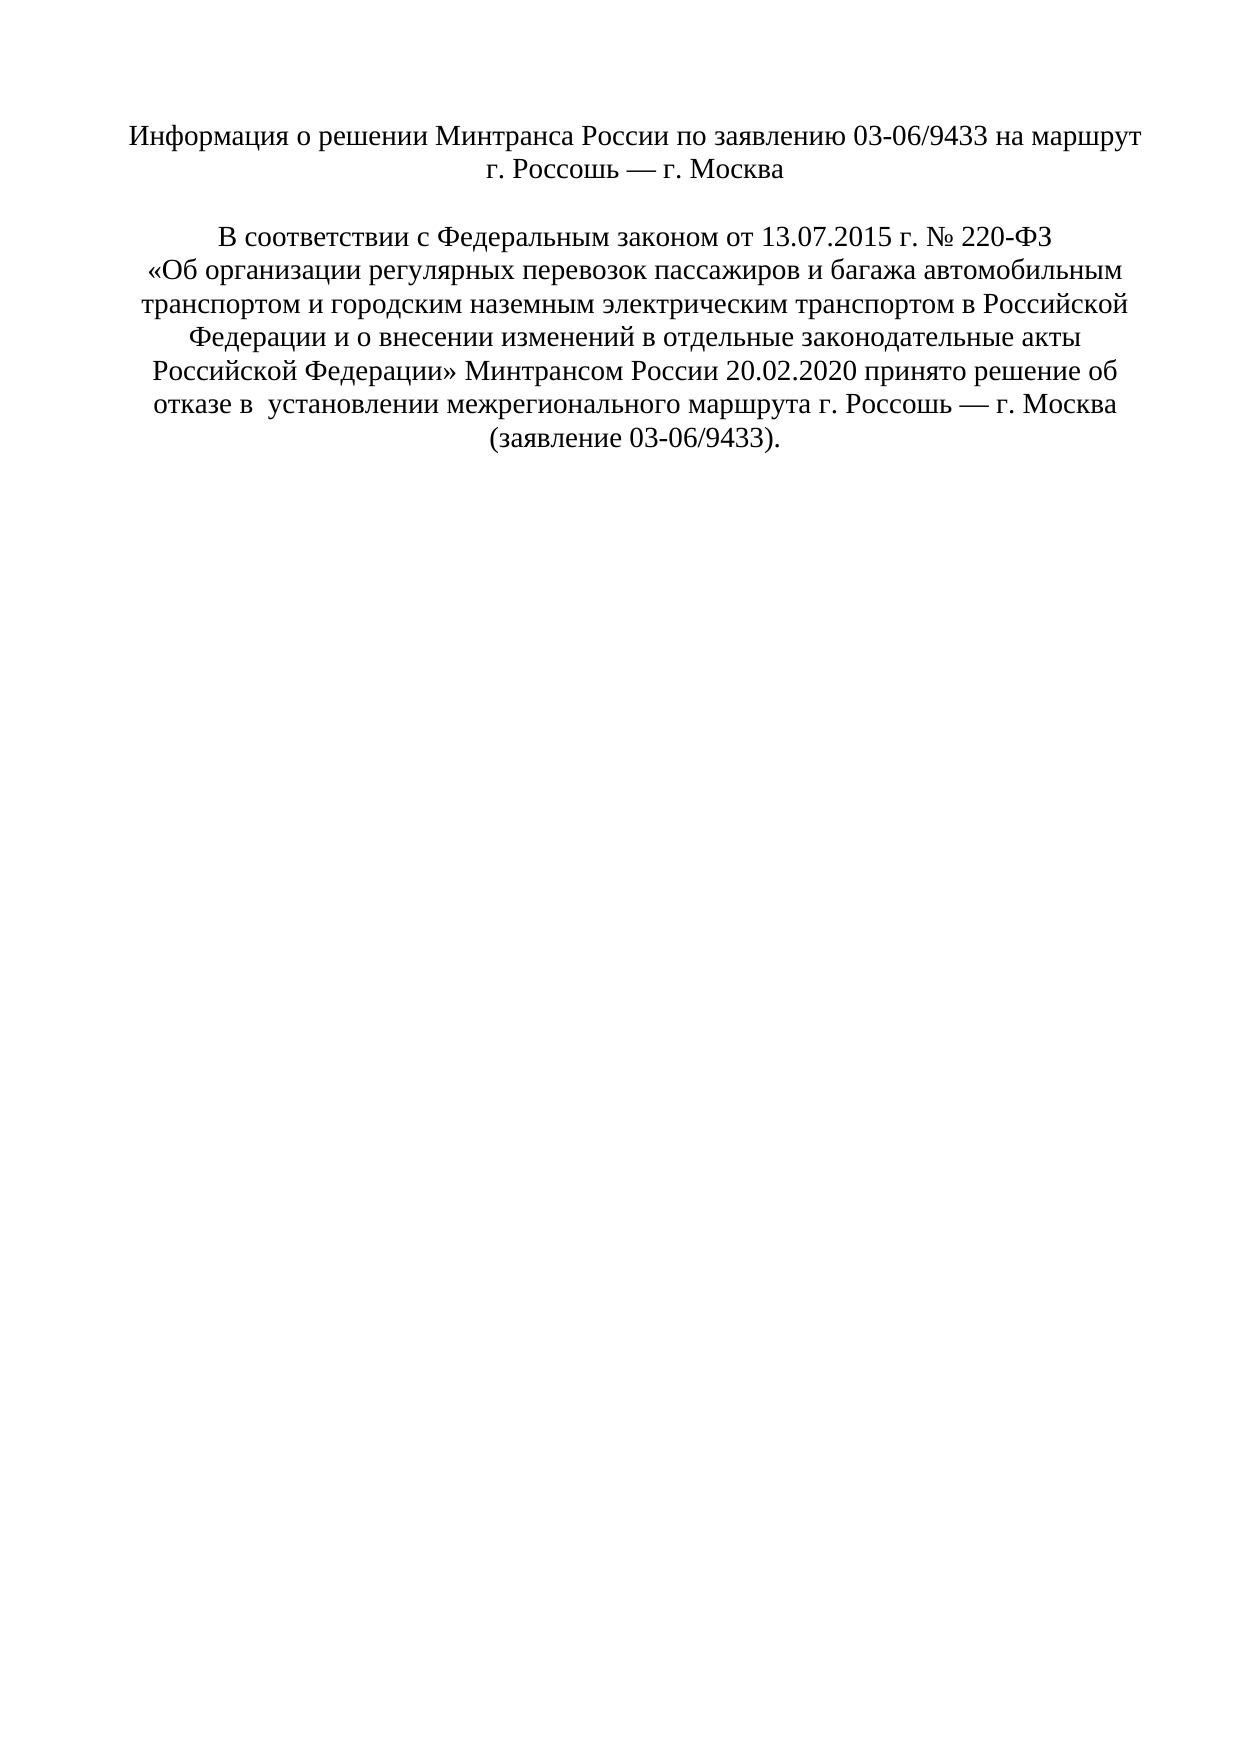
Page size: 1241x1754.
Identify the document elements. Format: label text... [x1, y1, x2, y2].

text В соответствии с Федеральным законом от 13.07.2015 г. № 220-ФЗ «Об организации регулярных перевозок пассажиров и багажа автомобильным транспортом и городским наземным электрическим транспортом в Российской Федерации и о внесении изменений в отдельные законодательные акты Российской Федерации» Минтрансом России 20.02.2020 принято решение об отказе в установлении межрегионального маршрута г. Россошь — г. Москва (заявление 03-06/9433). [118, 219, 1152, 453]
text Информация о решении Минтранса России по заявлению 03-06/9433 на маршрут г. Россошь — г. Москва [118, 118, 1152, 185]
